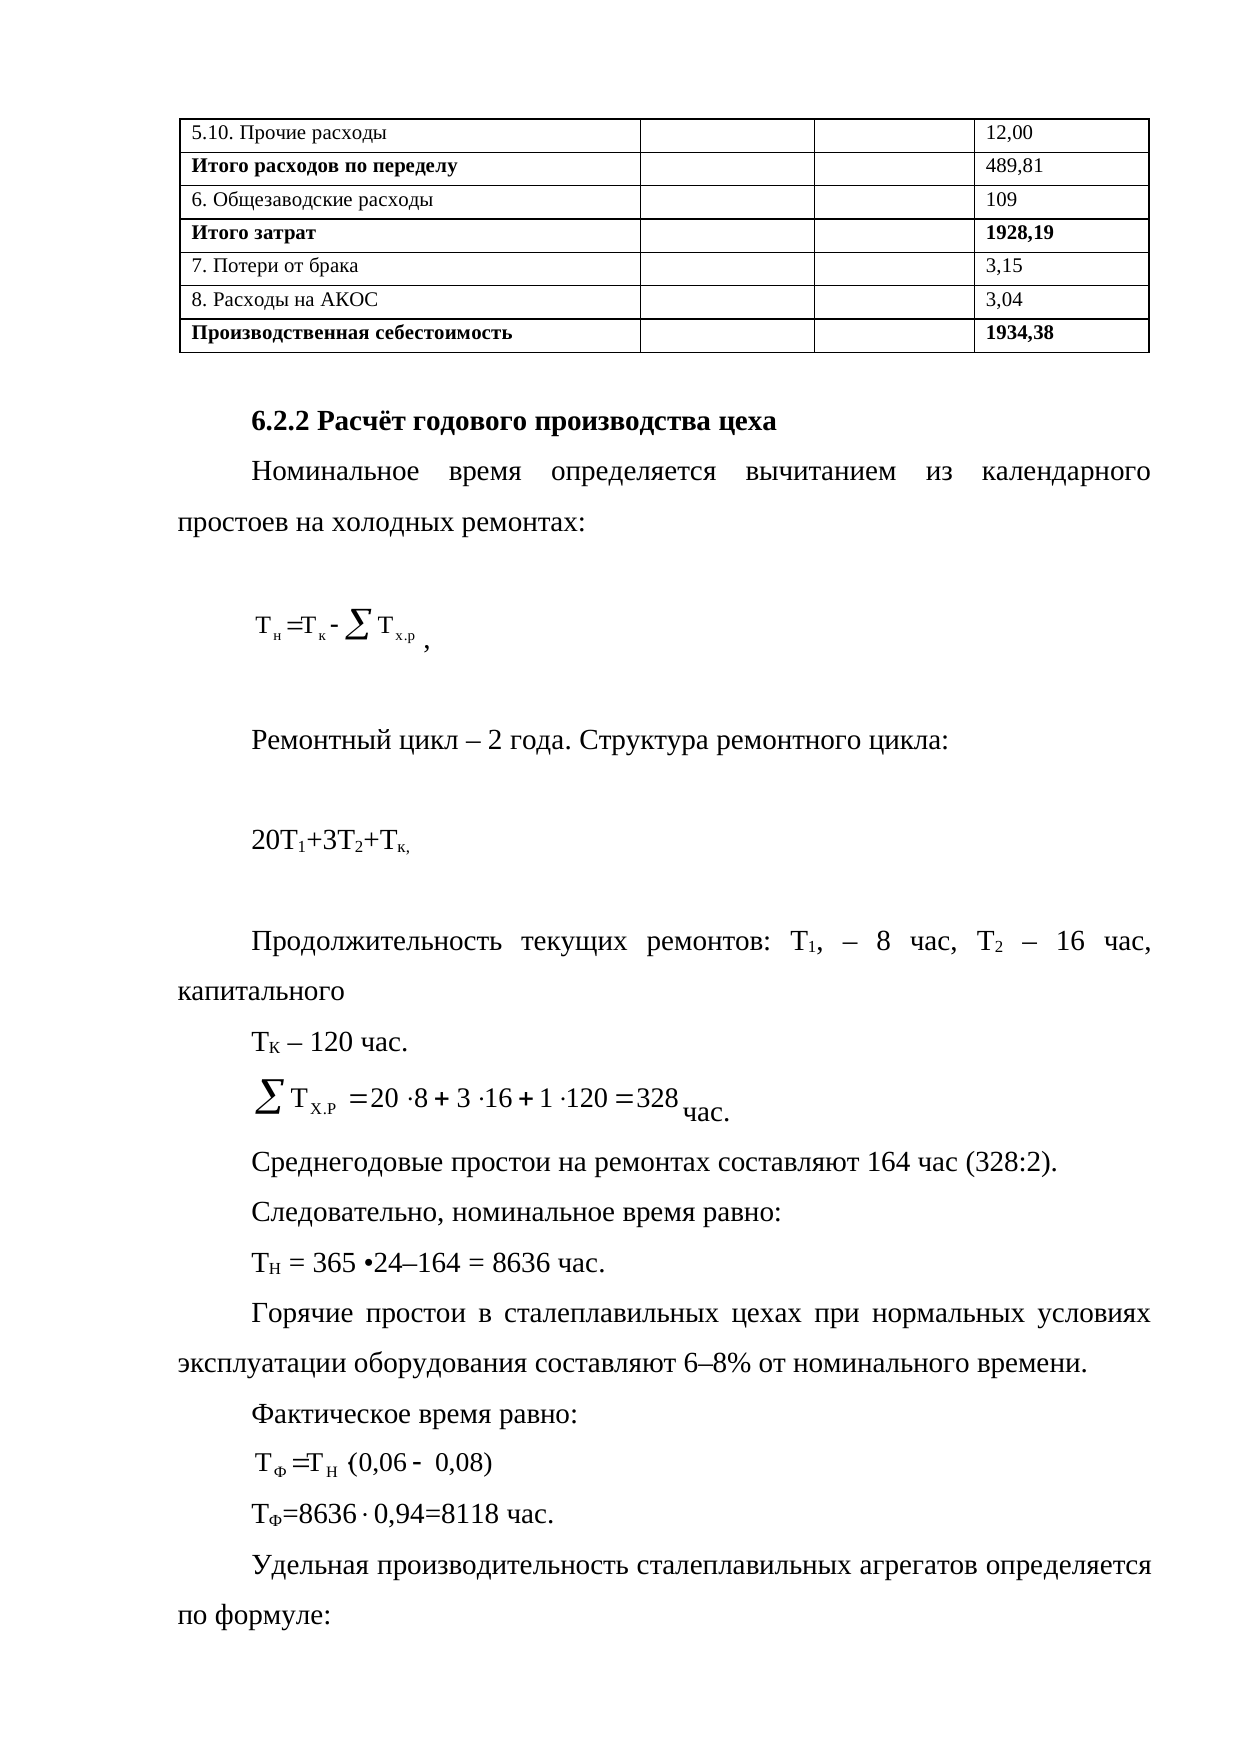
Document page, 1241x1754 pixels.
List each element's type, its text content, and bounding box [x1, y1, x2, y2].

table_cell [815, 286, 974, 318]
text Номинальное время определяется вычитанием из календарного простоев на холодных ремонтах: [177, 454, 1152, 537]
text час. [177, 1074, 1152, 1128]
text , [177, 604, 1152, 655]
text Удельная производительность сталеплавильных агрегатов определяется по формуле: [177, 1547, 1152, 1631]
text Продолжительность текущих ремонтов: Т1, – 8 час, Т2 – 16 час, капитального [177, 923, 1152, 1007]
text Фактическое время равно: [177, 1396, 1152, 1429]
table_cell [641, 253, 814, 285]
text ТН = 365 •24–164 = 8636 час. [177, 1245, 1152, 1278]
table_cell [641, 286, 814, 318]
table_cell 1934,38 [975, 320, 1148, 351]
table_cell [641, 320, 814, 351]
table_cell Производственная себестоимость [181, 320, 640, 351]
text Ремонтный цикл – 2 года. Структура ремонтного цикла: [177, 722, 1152, 756]
text Горячие простои в сталеплавильных цехах при нормальных условиях эксплуатации оборудования составляют 6–8% от номинального времени. [177, 1295, 1152, 1379]
table_cell [815, 186, 974, 218]
table_cell Итого расходов по переделу [181, 153, 640, 185]
table_cell 1928,19 [975, 220, 1148, 251]
table_cell [815, 120, 974, 151]
text 20Т1+3Т2+Тк, [177, 823, 1152, 856]
table_cell 109 [975, 186, 1148, 218]
table_cell 8. Расходы на АКОС [181, 286, 640, 318]
table_cell [641, 153, 814, 185]
text ТК – 120 час. [177, 1024, 1152, 1057]
text Следовательно, номинальное время равно: [177, 1195, 1152, 1228]
table_cell 12,00 [975, 120, 1148, 151]
table_cell [815, 320, 974, 351]
table_cell [641, 186, 814, 218]
text Среднегодовые простои на ремонтах составляют 164 час (328:2). [177, 1144, 1152, 1178]
table_cell [815, 253, 974, 285]
table_cell 3,15 [975, 253, 1148, 285]
table_cell 5.10. Прочие расходы [181, 120, 640, 151]
table_cell 6. Общезаводские расходы [181, 186, 640, 218]
table_cell [641, 120, 814, 151]
text 6.2.2 Расчёт годового производства цеха [177, 403, 1152, 437]
table_cell 3,04 [975, 286, 1148, 318]
table_cell 489,81 [975, 153, 1148, 185]
table_cell [815, 220, 974, 251]
table_cell 7. Потери от брака [181, 253, 640, 285]
text ТФ=86360,94=8118 час. [177, 1497, 1152, 1530]
table_cell [641, 220, 814, 251]
table_cell [815, 153, 974, 185]
table_cell Итого затрат [181, 220, 640, 251]
